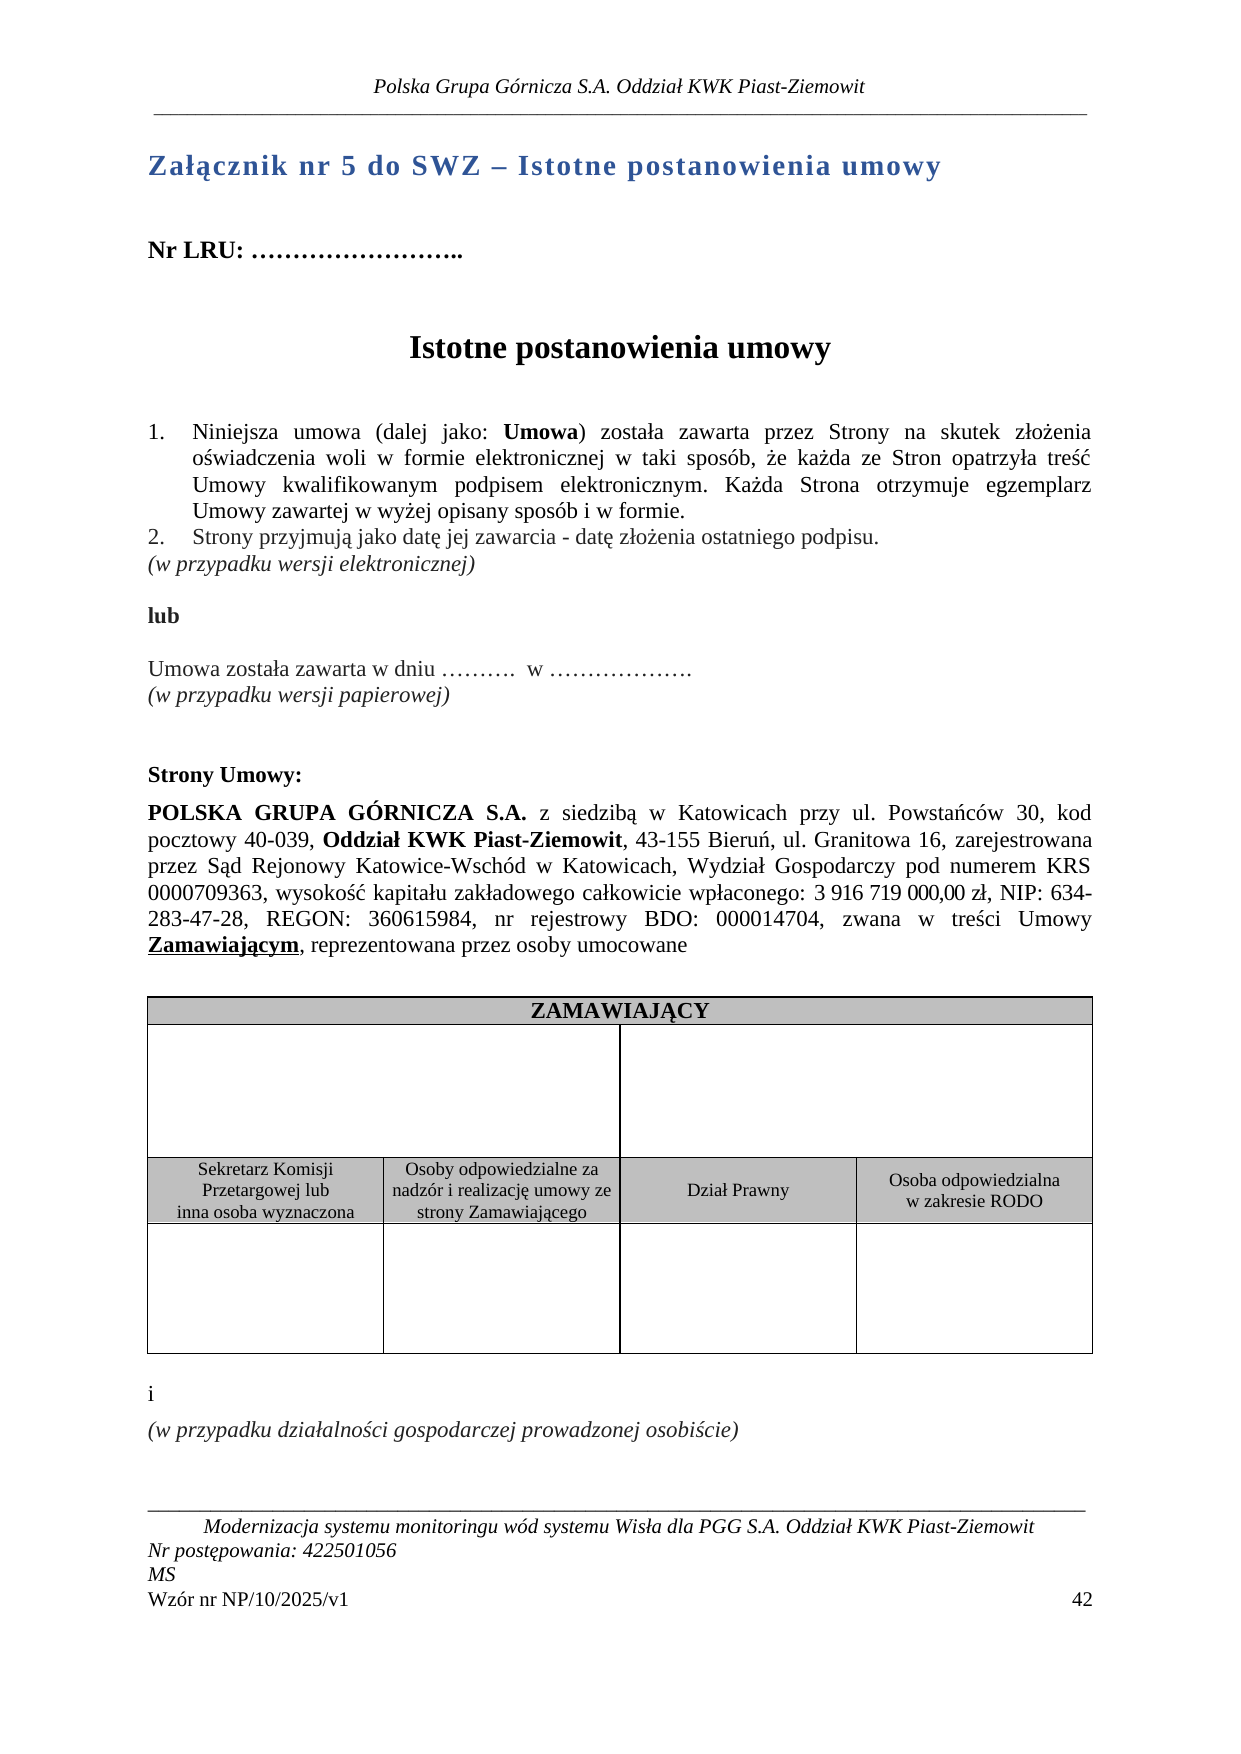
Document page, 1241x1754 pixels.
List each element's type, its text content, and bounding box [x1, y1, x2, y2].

table_cell [621, 1224, 856, 1353]
text lub [148, 602, 1093, 629]
text Załącznik nr 5 do SWZ – Istotne postanowienia umowy [148, 148, 1093, 181]
text (w przypadku wersji papierowej) [148, 682, 1093, 708]
text Istotne postanowienia umowy [148, 327, 1093, 365]
table_cell Sekretarz Komisji Przetargowej lub inna osoba wyznaczona [148, 1158, 383, 1222]
text POLSKA GRUPA GÓRNICZA S.A. z siedzibą w Katowicach przy ul. Powstańców 30, kod pocztowy 40-039, Oddział KWK Piast-Ziemowit, 43-155 Bieruń, ul. Granitowa 16, zarejestrowana przez Sąd Rejonowy Katowice-Wschód w Katowicach, Wydział Gospodarczy pod numerem KRS 0000709363, wysokość kapitału zakładowego całkowicie wpłaconego: 3 916 719 000,00 zł, NIP: 634-283-47-28, REGON: 360615984, nr rejestrowy BDO: 000014704, zwana w treści Umowy Zamawiającym, reprezentowana przez osoby umocowane [148, 799, 1093, 958]
table_cell [148, 1224, 383, 1353]
list Niniejsza umowa (dalej jako: Umowa) została zawarta przez Strony na skutek złożenia oświadczenia woli w formie elektronicznej w taki sposób, że każda ze Stron opatrzyła treść Umowy kwalifikowanym podpisem elektronicznym. Każda Strona otrzymuje egzemplarz Umowy zawartej w wyżej opisany sposób i w formie. [148, 418, 1093, 523]
table_cell Osoba odpowiedzialna w zakresie RODO [857, 1158, 1092, 1222]
text Umowa została zawarta w dniu ………. w ………………. [148, 655, 1093, 682]
table_cell [857, 1224, 1092, 1353]
table_cell Dział Prawny [621, 1158, 856, 1222]
table_cell [384, 1224, 619, 1353]
text i [148, 1380, 1093, 1407]
text (w przypadku wersji elektronicznej) [148, 550, 1093, 576]
text Strony Umowy: [148, 761, 1093, 787]
table_cell [148, 1025, 619, 1157]
table_cell Osoby odpowiedzialne za nadzór i realizację umowy ze strony Zamawiającego [384, 1158, 619, 1222]
text Nr LRU: …………………….. [148, 235, 1093, 264]
table_header ZAMAWIAJĄCY [148, 998, 1092, 1024]
table_cell [621, 1025, 1092, 1157]
list Strony przyjmują jako datę jej zawarcia - datę złożenia ostatniego podpisu. [148, 523, 1093, 550]
text (w przypadku działalności gospodarczej prowadzonej osobiście) [148, 1416, 1093, 1443]
